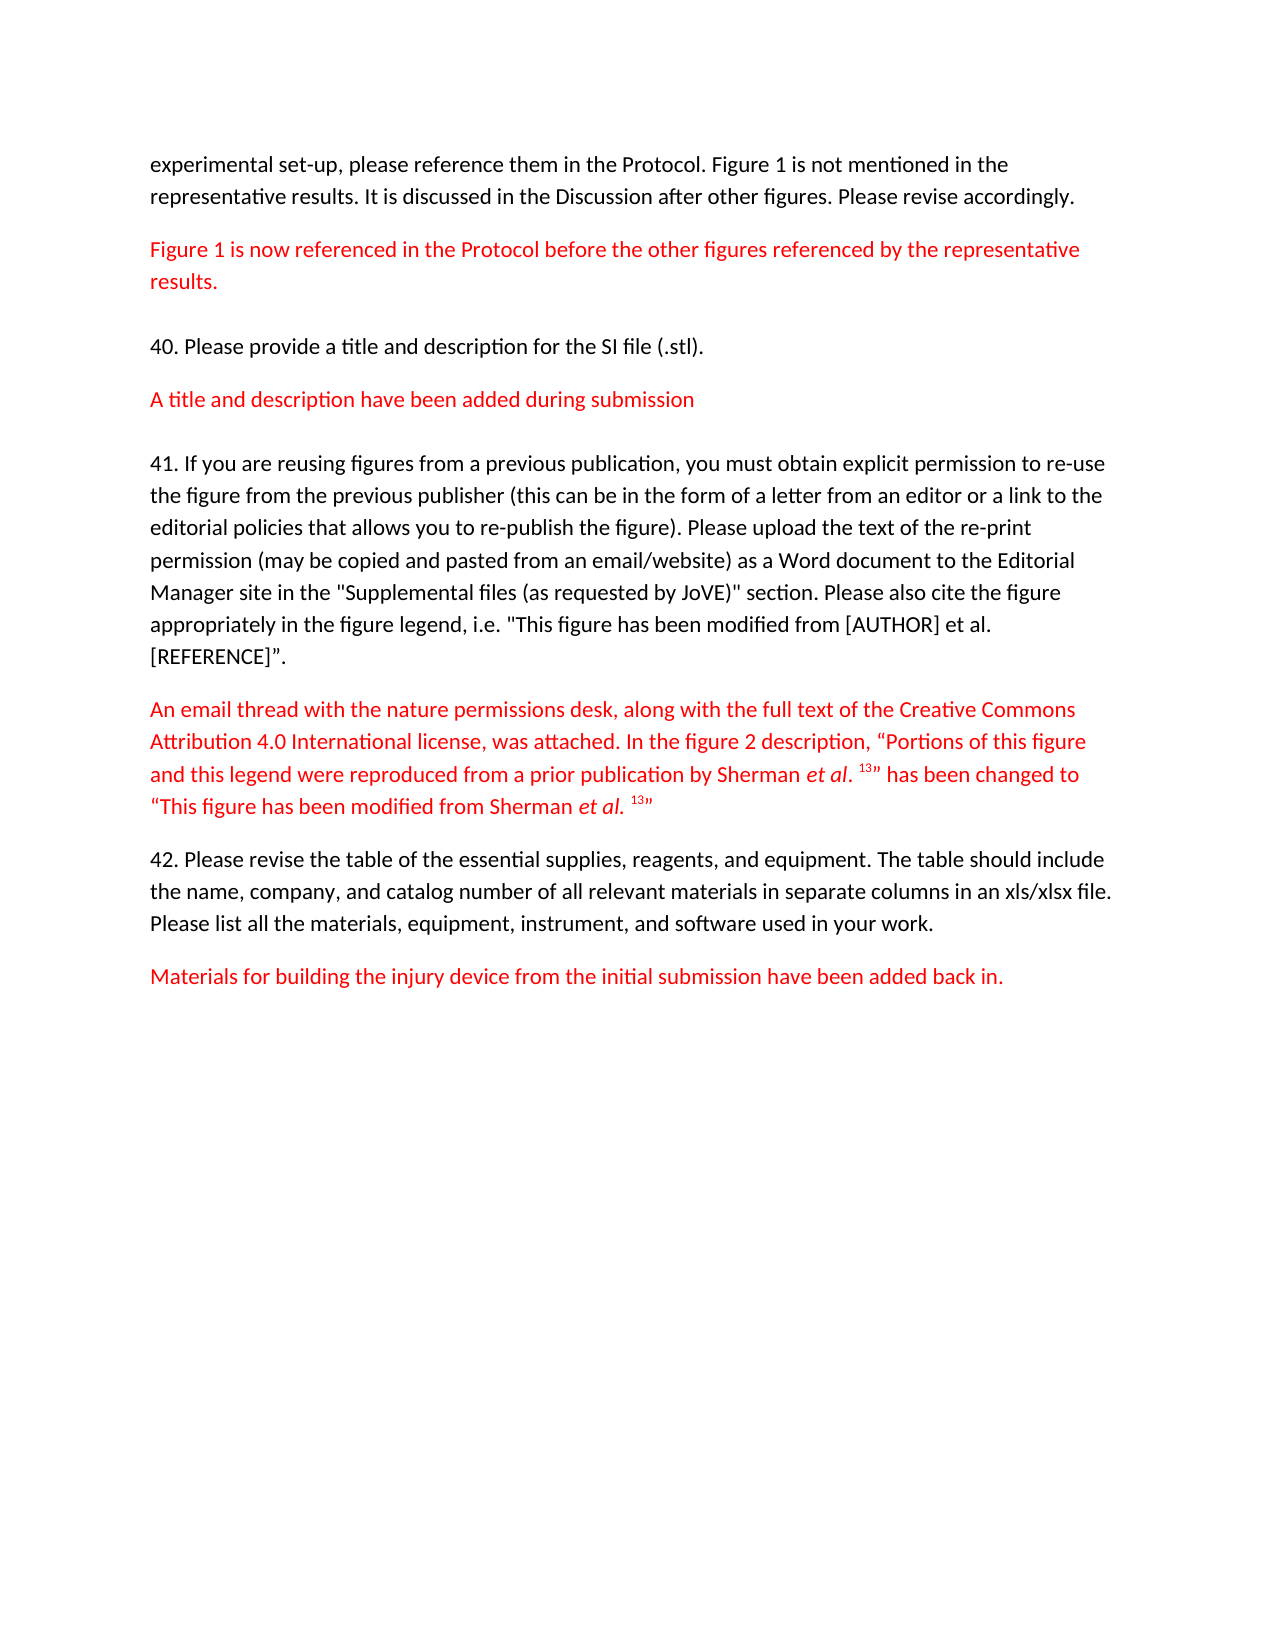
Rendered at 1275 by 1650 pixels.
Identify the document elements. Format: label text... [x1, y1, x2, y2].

text Figure 1 is now referenced in the Protocol before the other figures referenced by the representative results. 40. Please provide a title and description for the SI file (.stl). [150, 235, 1125, 360]
text Materials for building the injury device from the initial submission have been added back in. [150, 962, 1125, 1055]
text 42. Please revise the table of the essential supplies, reagents, and equipment. The table should include the name, company, and catalog number of all relevant materials in separate columns in an xls/xlsx file. Please list all the materials, equipment, instrument, and software used in your work. [150, 845, 1125, 937]
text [150, 150, 1125, 210]
text A title and description have been added during submission 41. If you are reusing figures from a previous publication, you must obtain explicit permission to re-use the figure from the previous publisher (this can be in the form of a letter from an editor or a link to the editorial policies that allows you to re-publish the figure). Please upload the text of the re-print permission (may be copied and pasted from an email/website) as a Word document to the Editorial Manager site in the "Supplemental files (as requested by JoVE)" section. Please also cite the figure appropriately in the figure legend, i.e. "This figure has been modified from [AUTHOR] et al.[REFERENCE]”. [150, 385, 1125, 670]
text An email thread with the nature permissions desk, along with the full text of the Creative Commons Attribution 4.0 International license, was attached. In the figure 2 description, “Portions of this figure and this legend were reproduced from a prior publication by Sherman et al. 13” has been changed to “This figure has been modified from Sherman et al. 13” [150, 695, 1125, 820]
